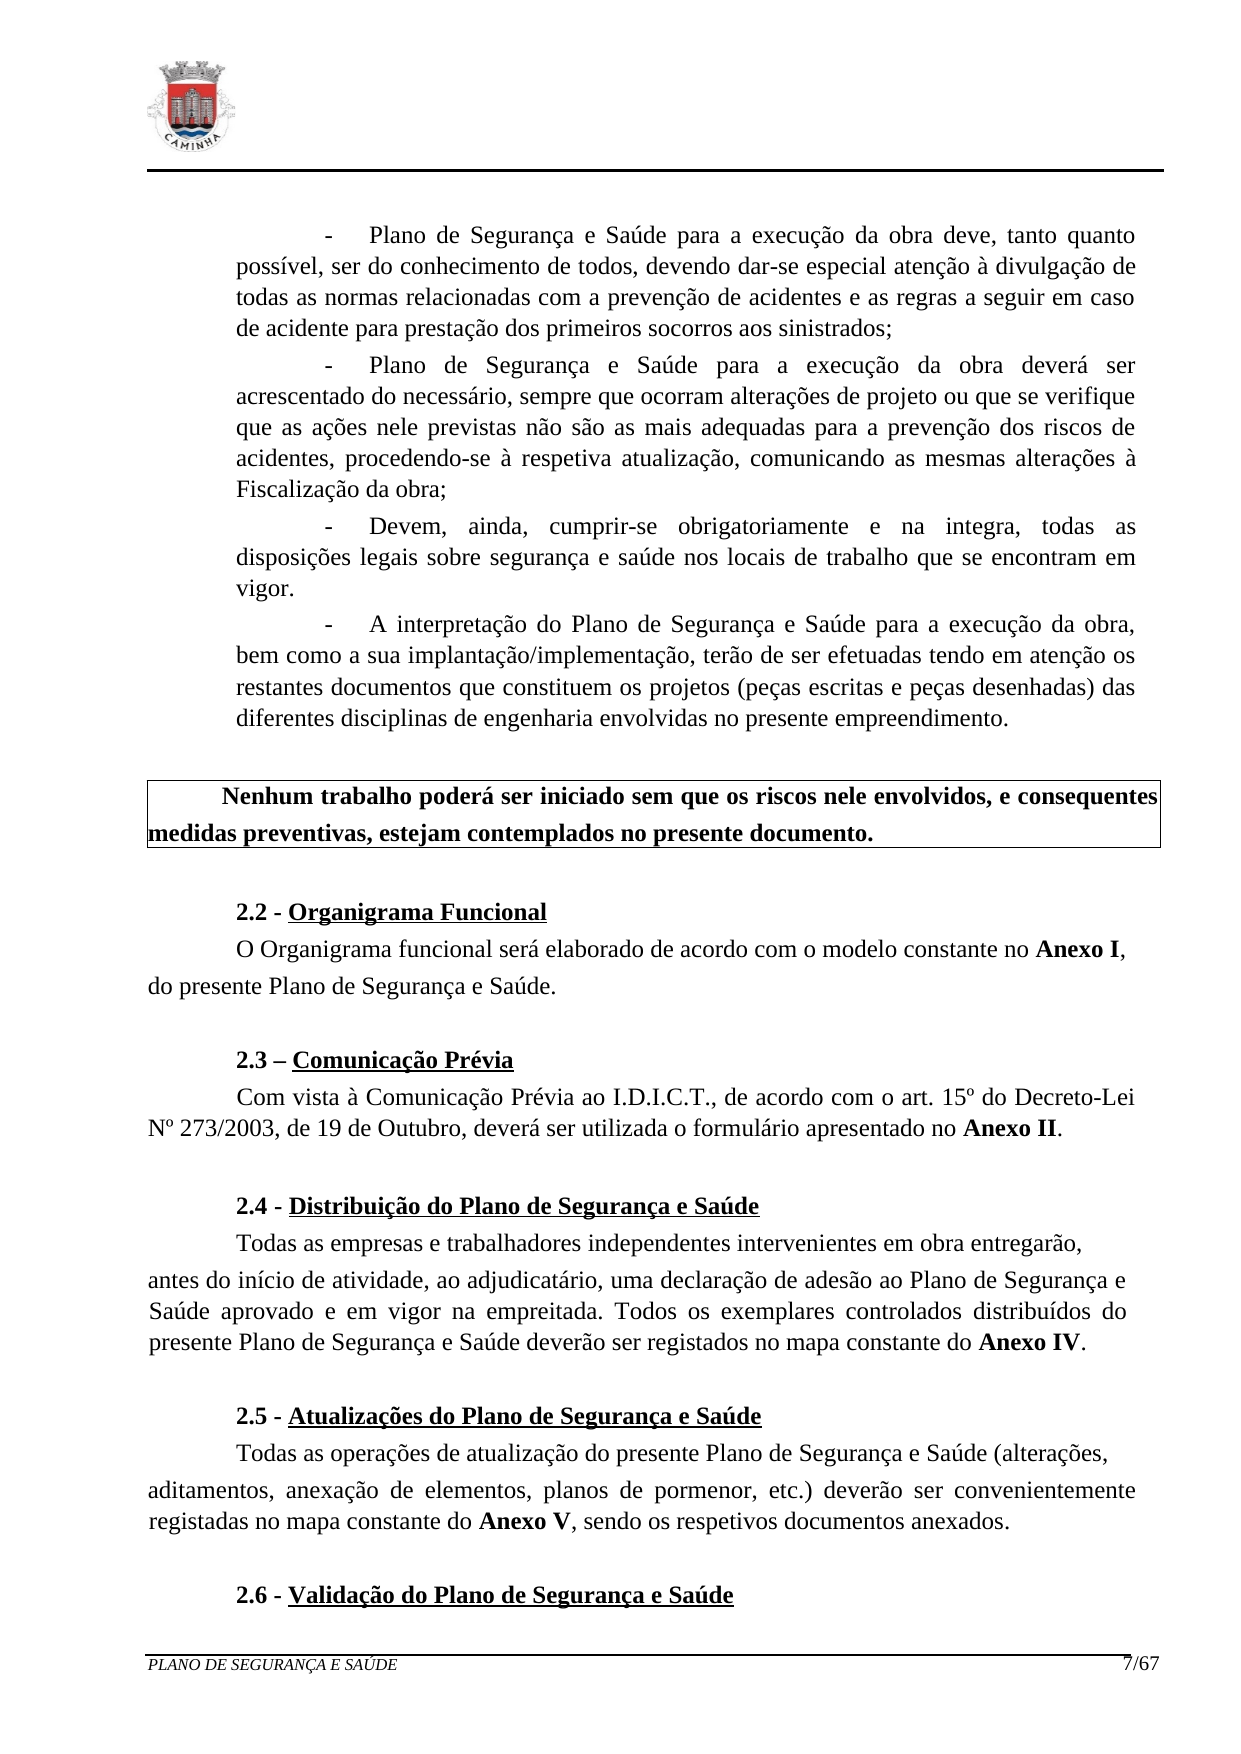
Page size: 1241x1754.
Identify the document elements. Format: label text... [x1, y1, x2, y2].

list Plano de Segurança e Saúde para a execução da obra deverá ser acrescentado do necessário, sempre que ocorram alterações de projeto ou que se verifique que as ações nele previstas não são as mais adequadas para a prevenção dos riscos de acidentes, procedendo-se à respetiva atualização, comunicando as mesmas alterações à Fiscalização da obra; [236, 350, 1137, 503]
text Todas as empresas e trabalhadores independentes intervenientes em obra entregarão, [236, 1228, 1137, 1257]
subtitle 2.6 - Validação do Plano de Segurança e Saúde [236, 1580, 1160, 1609]
text aditamentos, anexação de elementos, planos de pormenor, etc.) deverão ser convenientemente registadas no mapa constante do Anexo V, sendo os respetivos documentos anexados. [148, 1475, 1137, 1535]
text antes do início de atividade, ao adjudicatário, uma declaração de adesão ao Plano de Segurança e Saúde aprovado e em vigor na empreitada. Todos os exemplares controlados distribuídos do presente Plano de Segurança e Saúde deverão ser registados no mapa constante do Anexo IV. [148, 1265, 1128, 1356]
text do presente Plano de Segurança e Saúde. [148, 971, 1137, 1000]
list A interpretação do Plano de Segurança e Saúde para a execução da obra, bem como a sua implantação/implementação, terão de ser efetuadas tendo em atenção os restantes documentos que constituem os projetos (peças escritas e peças desenhadas) das diferentes disciplinas de engenharia envolvidas no presente empreendimento. [236, 609, 1137, 731]
list Plano de Segurança e Saúde para a execução da obra deve, tanto quanto possível, ser do conhecimento de todos, devendo dar-se especial atenção à divulgação de todas as normas relacionadas com a prevenção de acidentes e as regras a seguir em caso de acidente para prestação dos primeiros socorros aos sinistrados; [236, 220, 1137, 342]
text Com vista à Comunicação Prévia ao I.D.I.C.T., de acordo com o art. 15º do Decreto-Lei Nº 273/2003, de 19 de Outubro, deverá ser utilizada o formulário apresentado no Anexo II. [148, 1082, 1137, 1142]
list Devem, ainda, cumprir-se obrigatoriamente e na integra, todas as disposições legais sobre segurança e saúde nos locais de trabalho que se encontram em vigor. [236, 511, 1137, 602]
subtitle 2.3 – Comunicação Prévia [236, 1045, 1160, 1074]
subtitle 2.2 - Organigrama Funcional [236, 897, 1160, 926]
text O Organigrama funcional será elaborado de acordo com o modelo constante no Anexo I, [236, 934, 1137, 963]
picture [147, 61, 236, 152]
text Todas as operações de atualização do presente Plano de Segurança e Saúde (alterações, [236, 1438, 1137, 1467]
text Nenhum trabalho poderá ser iniciado sem que os riscos nele envolvidos, e consequentes medidas preventivas, estejam contemplados no presente documento. [148, 781, 1160, 847]
subtitle 2.5 - Atualizações do Plano de Segurança e Saúde [236, 1401, 1160, 1430]
subtitle 2.4 - Distribuição do Plano de Segurança e Saúde [236, 1191, 1160, 1220]
